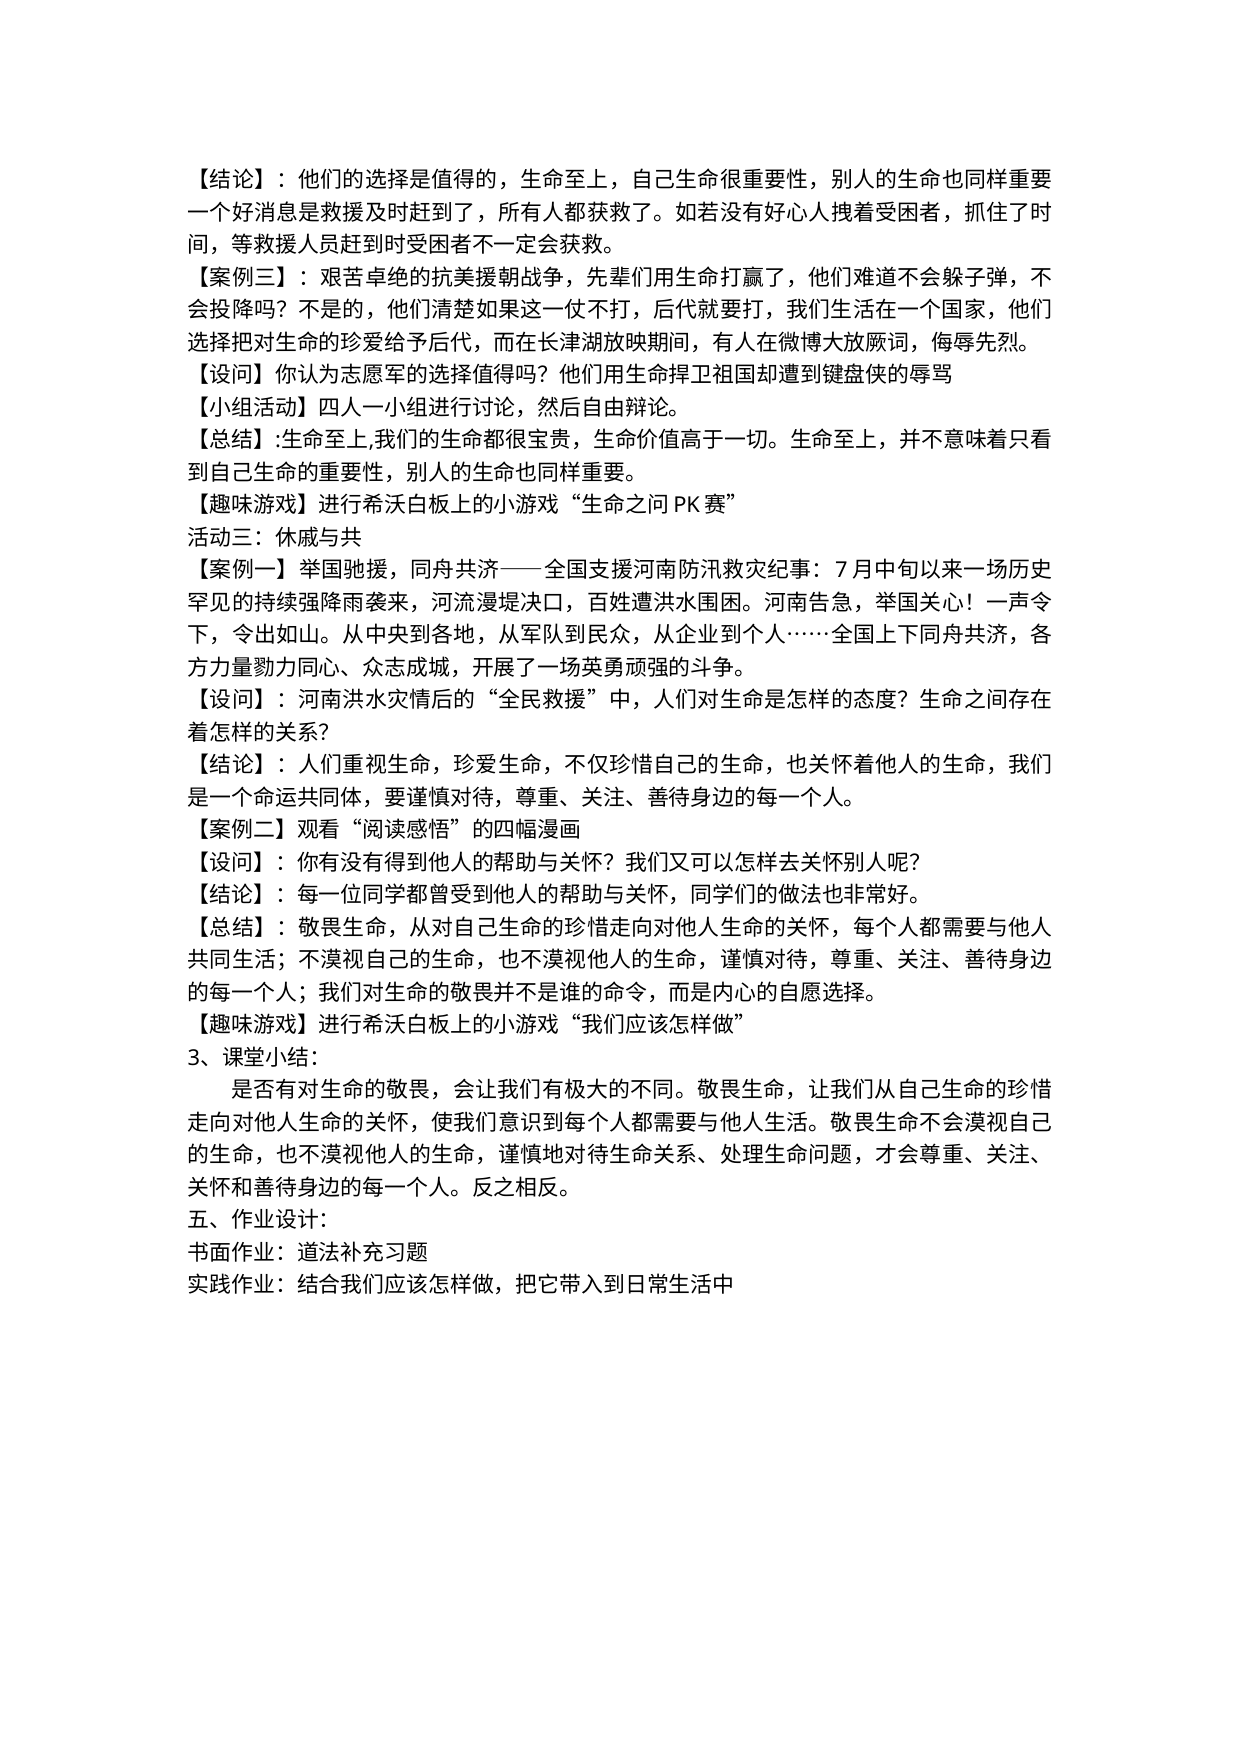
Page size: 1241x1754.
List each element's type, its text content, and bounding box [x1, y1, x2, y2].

text 【趣味游戏】进行希沃白板上的小游戏“我们应该怎样做” [187, 1007, 1053, 1039]
text 【结论】：每一位同学都曾受到他人的帮助与关怀，同学们的做法也非常好。 [187, 877, 1053, 909]
text 【设问】你认为志愿军的选择值得吗？他们用生命捍卫祖国却遭到键盘侠的辱骂 [187, 357, 1053, 389]
text 是否有对生命的敬畏，会让我们有极大的不同。敬畏生命，让我们从自己生命的珍惜走向对他人生命的关怀，使我们意识到每个人都需要与他人生活。敬畏生命不会漠视自己的生命，也不漠视他人的生命，谨慎地对待生命关系、处理生命问题，才会尊重、关注、关怀和善待身边的每一个人。反之相反。 [187, 1072, 1053, 1202]
text 【小组活动】四人一小组进行讨论，然后自由辩论。 [187, 389, 1053, 422]
text 书面作业：道法补充习题 [187, 1234, 1053, 1267]
text 【结论】：人们重视生命，珍爱生命，不仅珍惜自己的生命，也关怀着他人的生命，我们是一个命运共同体，要谨慎对待，尊重、关注、善待身边的每一个人。 [187, 747, 1053, 812]
text 【趣味游戏】进行希沃白板上的小游戏“生命之问PK赛” [187, 487, 1053, 519]
text 【案例三】：艰苦卓绝的抗美援朝战争，先辈们用生命打赢了，他们难道不会躲子弹，不会投降吗？不是的，他们清楚如果这一仗不打，后代就要打，我们生活在一个国家，他们选择把对生命的珍爱给予后代，而在长津湖放映期间，有人在微博大放厥词，侮辱先烈。 [187, 259, 1053, 357]
text 【总结】：敬畏生命，从对自己生命的珍惜走向对他人生命的关怀，每个人都需要与他人共同生活；不漠视自己的生命，也不漠视他人的生命，谨慎对待，尊重、关注、善待身边的每一个人；我们对生命的敬畏并不是谁的命令，而是内心的自愿选择。 [187, 909, 1053, 1007]
text 【结论】：他们的选择是值得的，生命至上，自己生命很重要性，别人的生命也同样重要。一个好消息是救援及时赶到了，所有人都获救了。如若没有好心人拽着受困者，抓住了时间，等救援人员赶到时受困者不一定会获救。 [187, 162, 1053, 259]
text 实践作业：结合我们应该怎样做，把它带入到日常生活中 [187, 1267, 1053, 1299]
text 【设问】：河南洪水灾情后的“全民救援”中，人们对生命是怎样的态度？生命之间存在着怎样的关系？ [187, 682, 1053, 747]
text 【案例一】举国驰援，同舟共济——全国支援河南防汛救灾纪事：7月中旬以来一场历史罕见的持续强降雨袭来，河流漫堤决口，百姓遭洪水围困。河南告急，举国关心！一声令下，令出如山。从中央到各地，从军队到民众，从企业到个人……全国上下同舟共济，各方力量勠力同心、众志成城，开展了一场英勇顽强的斗争。 [187, 552, 1053, 682]
text 【总结】:生命至上,我们的生命都很宝贵，生命价值高于一切。生命至上，并不意味着只看到自己生命的重要性，别人的生命也同样重要。 [187, 422, 1053, 487]
text 3、课堂小结： [187, 1039, 1053, 1072]
text 【设问】：你有没有得到他人的帮助与关怀？我们又可以怎样去关怀别人呢？ [187, 844, 1053, 877]
text 【案例二】观看“阅读感悟”的四幅漫画 [187, 812, 1053, 844]
text 活动三：休戚与共 [187, 519, 1053, 552]
text 五、作业设计： [187, 1202, 1053, 1234]
